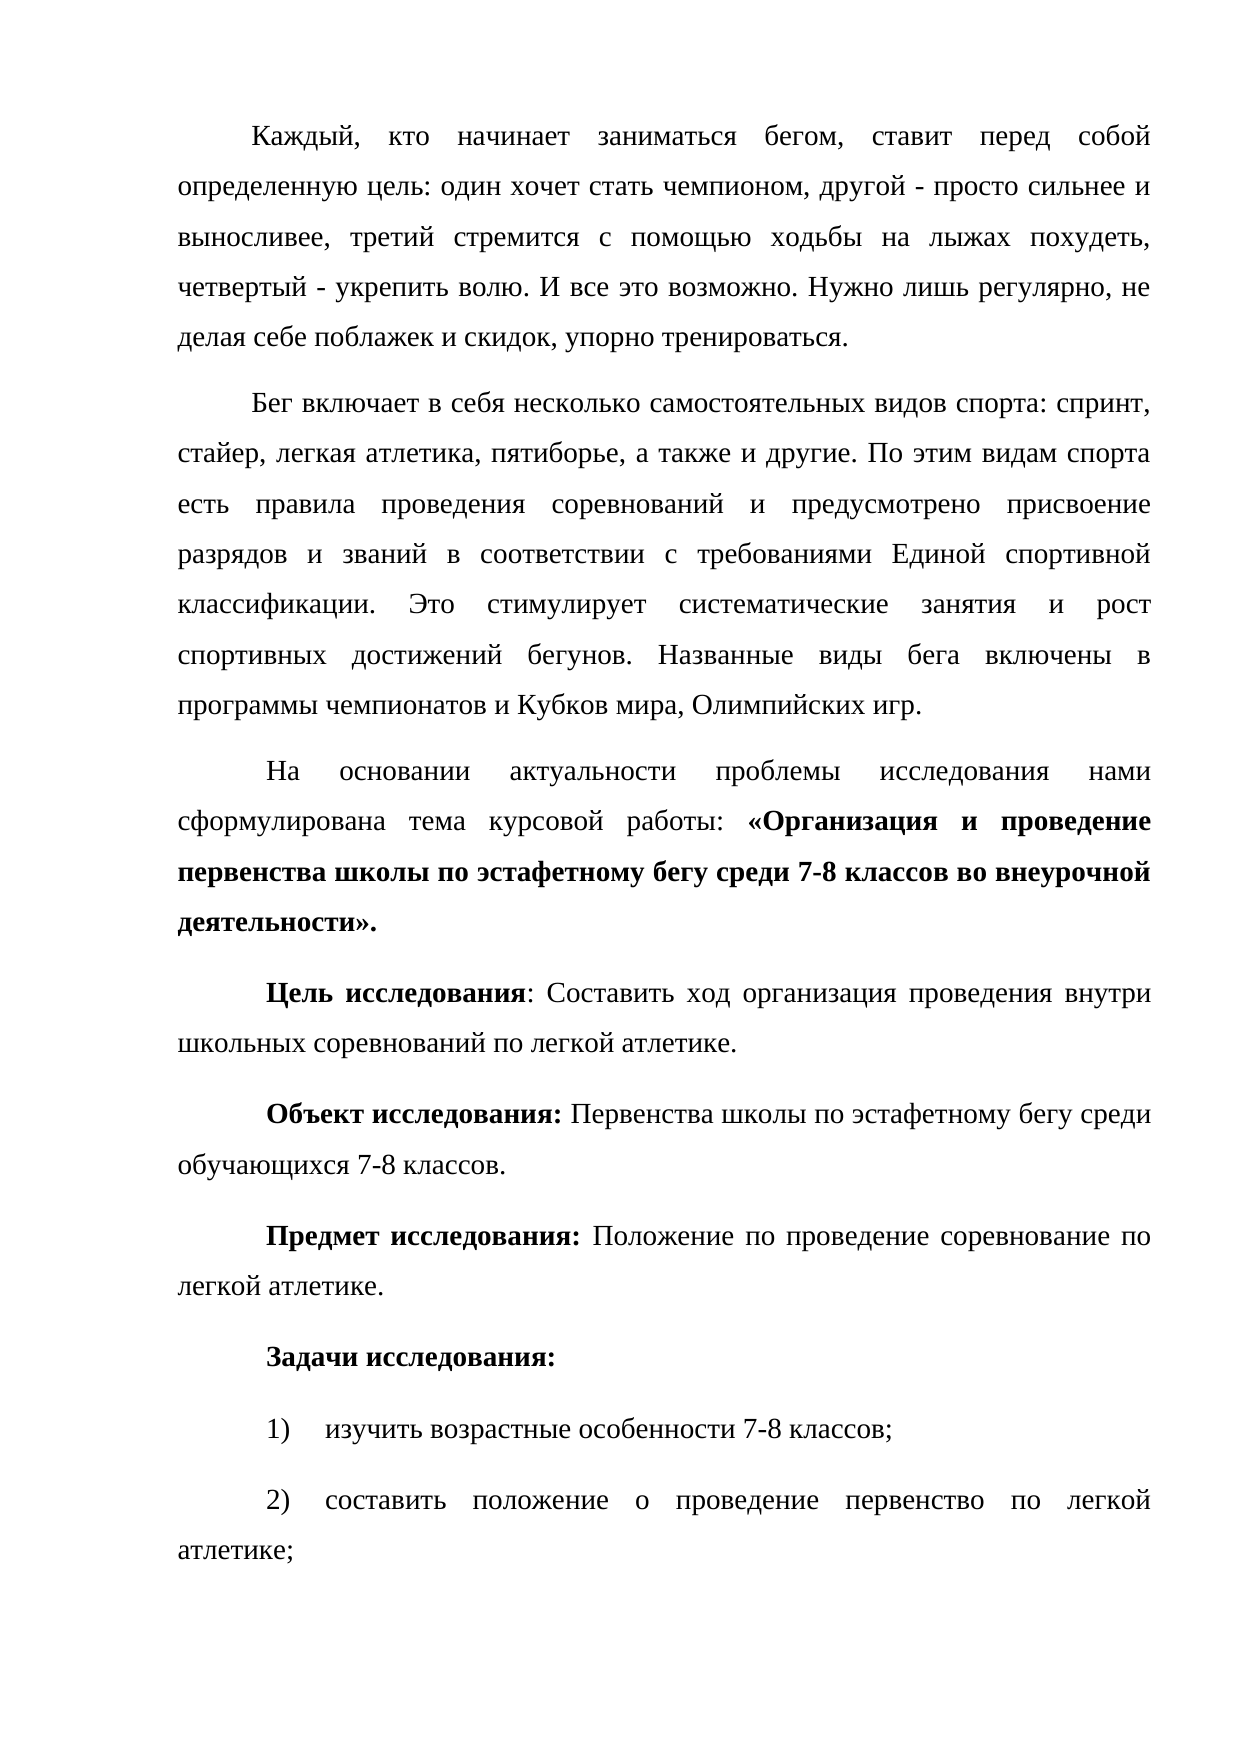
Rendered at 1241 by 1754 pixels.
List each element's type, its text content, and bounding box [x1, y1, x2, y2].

text Цель исследования: Составить ход организация проведения внутри школьных соревнований по легкой атлетике. [177, 975, 1152, 1059]
text 2) составить положение о проведение первенство по легкой атлетике; [177, 1482, 1152, 1566]
text Задачи исследования: [177, 1339, 1152, 1373]
text Каждый, кто начинает заниматься бегом, ставит перед собой определенную цель: один хочет стать чемпионом, другой - просто сильнее и выносливее, третий стремится с помощью ходьбы на лыжах похудеть, четвертый - укрепить волю. И все это возможно. Нужно лишь регулярно, не делая себе поблажек и скидок, упорно тренироваться. [177, 118, 1152, 353]
text Объект исследования: Первенства школы по эстафетному бегу среди обучающихся 7-8 классов. [177, 1097, 1152, 1181]
text 1) изучить возрастные особенности 7-8 классов; [177, 1411, 1152, 1444]
text Бег включает в себя несколько самостоятельных видов спорта: спринт, стайер, легкая атлетика, пятиборье, а также и другие. По этим видам спорта есть правила проведения соревнований и предусмотрено присвоение разрядов и званий в соответствии с требованиями Единой спортивной классификации. Это стимулирует систематические занятия и рост спортивных достижений бегунов. Названные виды бега включены в программы чемпионатов и Кубков мира, Олимпийских игр. [177, 385, 1152, 721]
text На основании актуальности проблемы исследования нами сформулирована тема курсовой работы: «Организация и проведение первенства школы по эстафетному бегу среди 7-8 классов во внеурочной деятельности». [177, 753, 1152, 938]
text Предмет исследования: Положение по проведение соревнование по легкой атлетике. [177, 1218, 1152, 1302]
